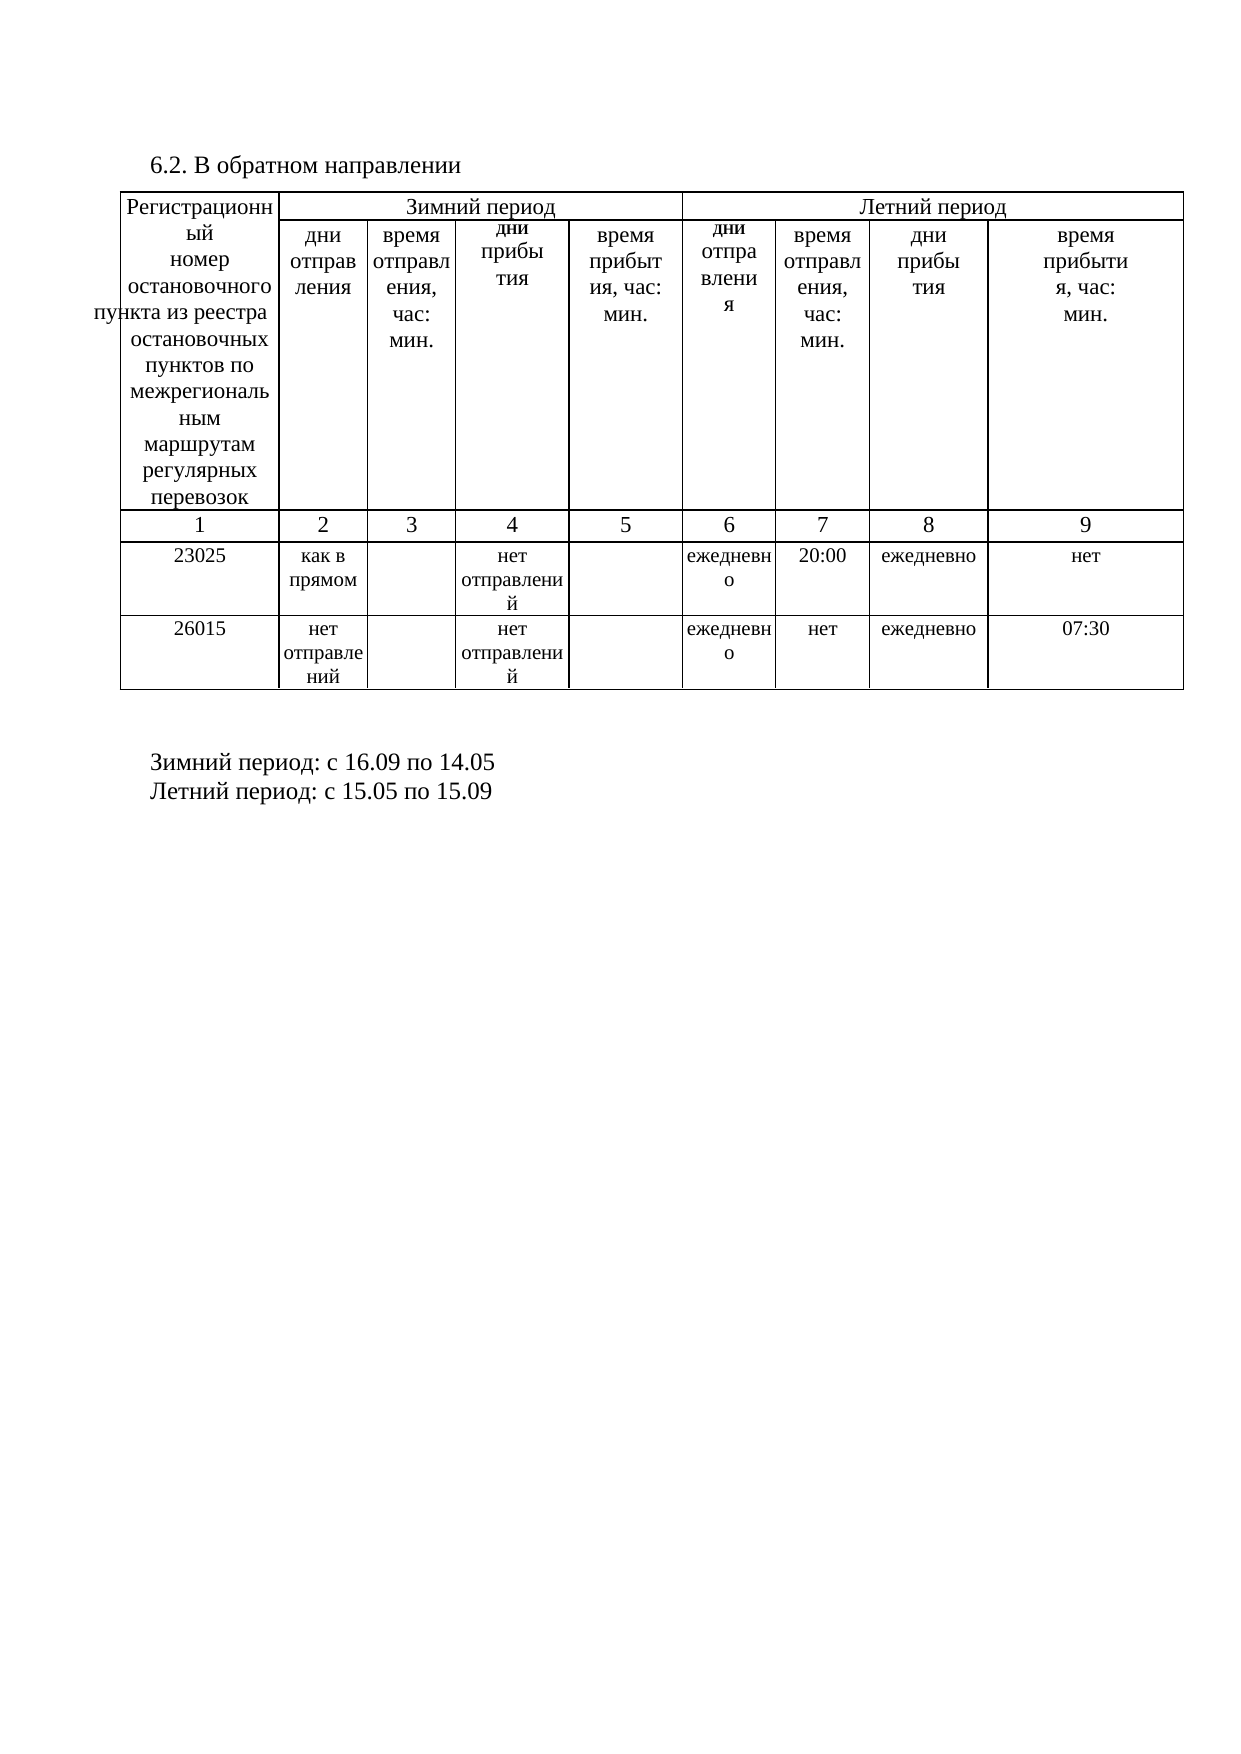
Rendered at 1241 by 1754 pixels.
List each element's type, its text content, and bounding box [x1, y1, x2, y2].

table_cell 26015 [121, 616, 278, 688]
table_cell ежедневно [683, 543, 775, 615]
table_header Зимний период [280, 193, 682, 219]
text Летний период: с 15.05 по 15.09 [150, 776, 1090, 805]
table_cell 9 [989, 511, 1183, 541]
table_cell [570, 543, 682, 615]
table_cell время отправл ения, час: мин. [368, 221, 455, 509]
text Зимний период: с 16.09 по 14.05 [150, 747, 1090, 776]
table_header Летний период [683, 193, 1183, 219]
table_cell время прибыти я, час: мин. [989, 221, 1183, 509]
table_cell как в прямом [280, 543, 367, 615]
table_cell 8 [870, 511, 987, 541]
table_cell ежедневно [870, 543, 987, 615]
table_cell ежедневно [683, 616, 775, 688]
table_cell [368, 543, 455, 615]
table_cell 4 [456, 511, 568, 541]
text 6.2. В обратном направлении [150, 150, 1090, 179]
table_cell 1 [121, 511, 278, 541]
table_cell нет отправлений [456, 616, 568, 688]
table_cell нет [776, 616, 869, 688]
table_header Регистрационный номер остановочного пункта из реестра остановочных пунктов по межрегиональным маршрутам регулярных перевозок [121, 193, 278, 509]
table_cell нет отправлений [456, 543, 568, 615]
table_cell дни прибы тия [870, 221, 987, 509]
table_cell время отправл ения, час: мин. [776, 221, 869, 509]
table_cell [368, 616, 455, 688]
table_cell [570, 616, 682, 688]
table_cell дни отправ ления [280, 221, 367, 509]
table_cell ДНИ прибы тия [456, 221, 568, 509]
table_cell 07:30 [989, 616, 1183, 688]
table_cell 2 [280, 511, 367, 541]
table_cell нет [989, 543, 1183, 615]
table_cell 5 [570, 511, 682, 541]
table_cell ДНИ отпра влени я [683, 221, 775, 509]
table_cell нет отправлений [280, 616, 367, 688]
table_cell 23025 [121, 543, 278, 615]
table_cell 3 [368, 511, 455, 541]
table_cell 20:00 [776, 543, 869, 615]
table_cell 6 [683, 511, 775, 541]
table_cell время прибыт ия, час: мин. [570, 221, 682, 509]
table_cell ежедневно [870, 616, 987, 688]
table_cell 7 [776, 511, 869, 541]
